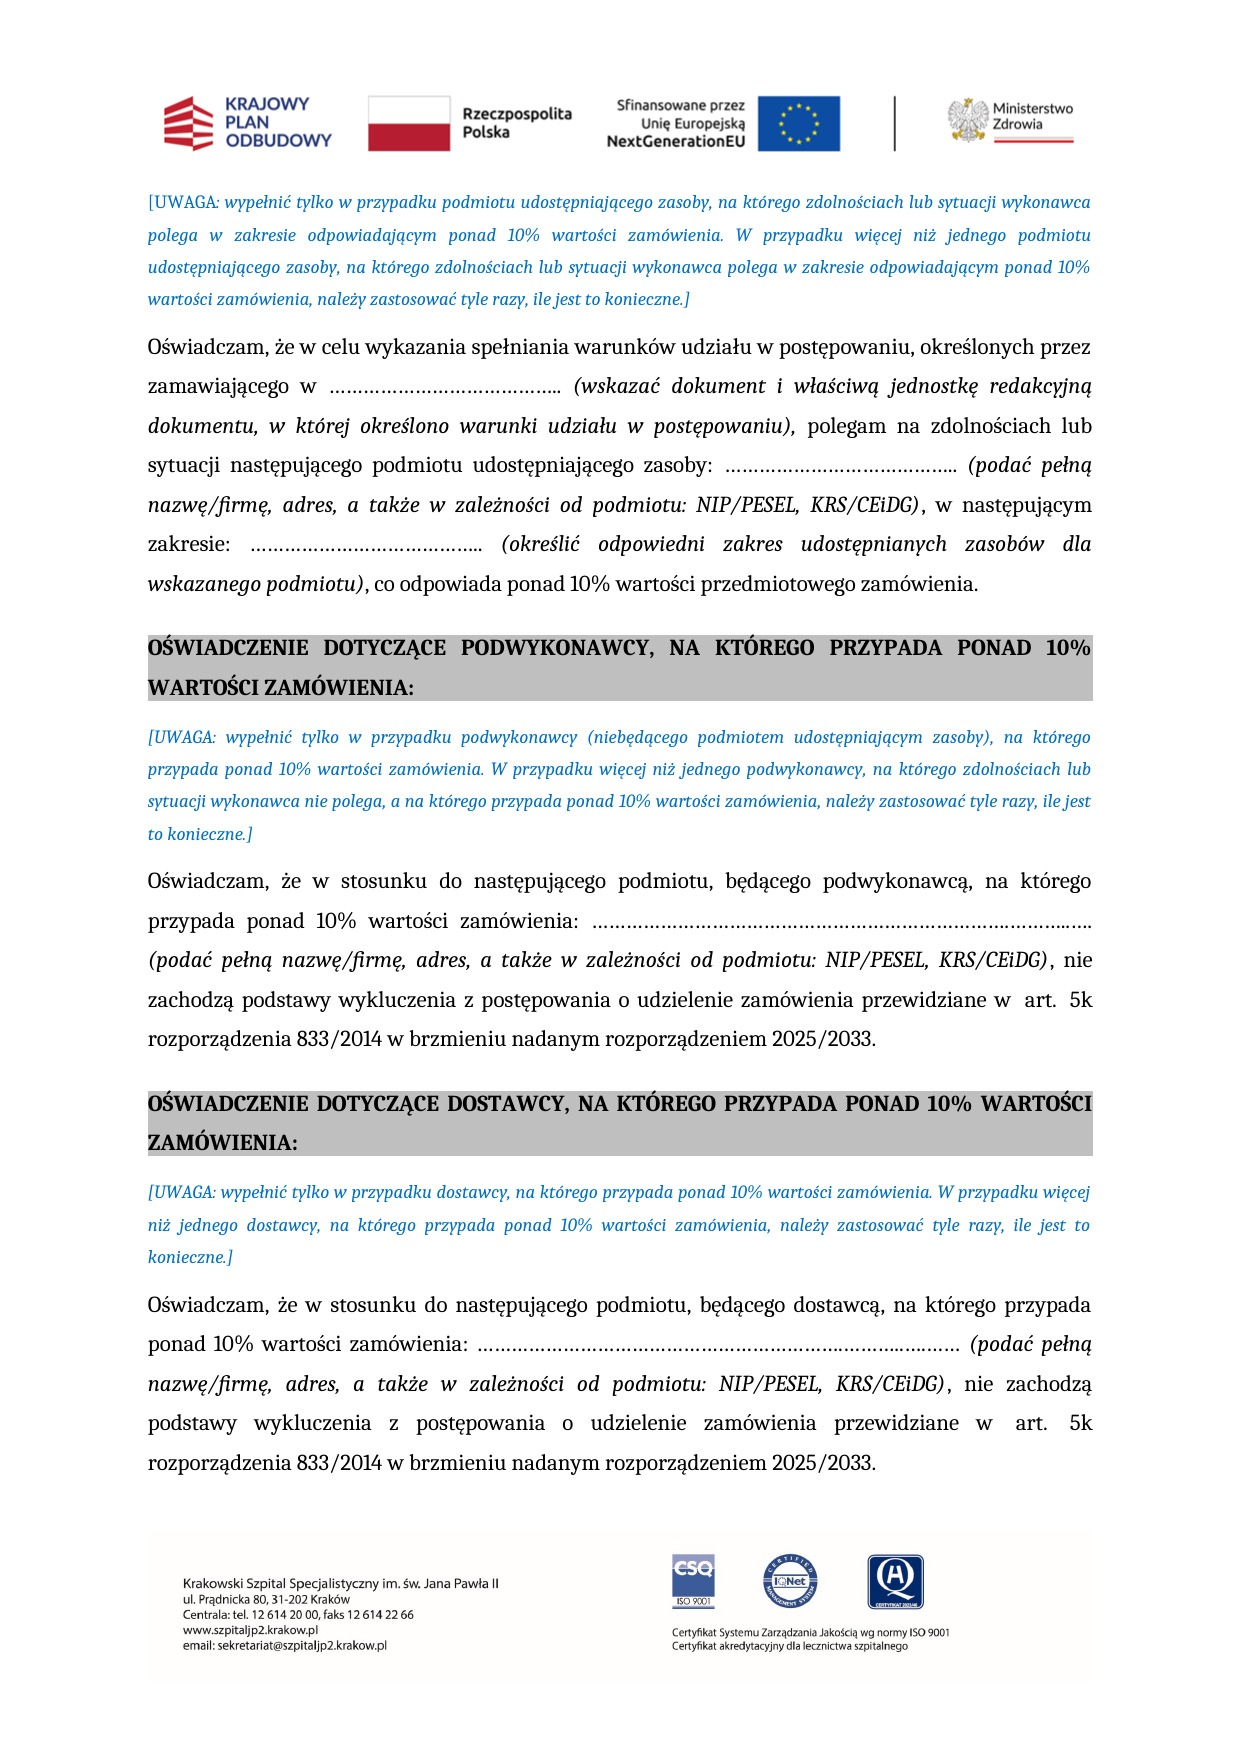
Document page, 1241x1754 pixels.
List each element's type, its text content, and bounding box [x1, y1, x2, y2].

text OŚWIADCZENIE DOTYCZĄCE DOSTAWCY, NA KTÓREGO PRZYPADA PONAD 10% WARTOŚCI ZAMÓWIENIA: [148, 1091, 1093, 1156]
picture [147, 73, 1093, 168]
picture [147, 1530, 1093, 1681]
text OŚWIADCZENIE DOTYCZĄCE PODWYKONAWCY, NA KTÓREGO PRZYPADA PONAD 10% WARTOŚCI ZAMÓWIENIA: [148, 635, 1093, 701]
text [UWAGA: wypełnić tylko w przypadku podmiotu udostępniającego zasoby, na którego zdolnościach lub sytuacji wykonawca polega w zakresie odpowiadającym ponad 10% wartości zamówienia. W przypadku więcej niż jednego podmiotu udostępniającego zasoby, na którego zdolnościach lub sytuacji wykonawca polega w zakresie odpowiadającym ponad 10% wartości zamówienia, należy zastosować tyle razy, ile jest to konieczne.] [148, 192, 1093, 310]
text Oświadczam, że w celu wykazania spełniania warunków udziału w postępowaniu, określonych przez zamawiającego w ………………………………….. (wskazać dokument i właściwą jednostkę redakcyjną dokumentu, w której określono warunki udziału w postępowaniu), polegam na zdolnościach lub sytuacji następującego podmiotu udostępniającego zasoby: ………………………………….. (podać pełną nazwę/firmę, adres, a także w zależności od podmiotu: NIP/PESEL, KRS/CEiDG), w następującym zakresie: ………………………………….. (określić odpowiedni zakres udostępnianych zasobów dla wskazanego podmiotu), co odpowiada ponad 10% wartości przedmiotowego zamówienia. [148, 334, 1093, 597]
text [UWAGA: wypełnić tylko w przypadku dostawcy, na którego przypada ponad 10% wartości zamówienia. W przypadku więcej niż jednego dostawcy, na którego przypada ponad 10% wartości zamówienia, należy zastosować tyle razy, ile jest to konieczne.] [148, 1182, 1093, 1268]
text Oświadczam, że w stosunku do następującego podmiotu, będącego dostawcą, na którego przypada ponad 10% wartości zamówienia: ……………………………………………………….………..….…… (podać pełną nazwę/firmę, adres, a także w zależności od podmiotu: NIP/PESEL, KRS/CEiDG), nie zachodzą podstawy wykluczenia z postępowania o udzielenie zamówienia przewidziane w art. 5k rozporządzenia 833/2014 w brzmieniu nadanym rozporządzeniem 2025/2033. [148, 1291, 1093, 1476]
text [UWAGA: wypełnić tylko w przypadku podwykonawcy (niebędącego podmiotem udostępniającym zasoby), na którego przypada ponad 10% wartości zamówienia. W przypadku więcej niż jednego podwykonawcy, na którego zdolnościach lub sytuacji wykonawca nie polega, a na którego przypada ponad 10% wartości zamówienia, należy zastosować tyle razy, ile jest to konieczne.] [148, 726, 1093, 845]
text Oświadczam, że w stosunku do następującego podmiotu, będącego podwykonawcą, na którego przypada ponad 10% wartości zamówienia: ……………………………………………………………….………..…. (podać pełną nazwę/firmę, adres, a także w zależności od podmiotu: NIP/PESEL, KRS/CEiDG), nie zachodzą podstawy wykluczenia z postępowania o udzielenie zamówienia przewidziane w art. 5k rozporządzenia 833/2014 w brzmieniu nadanym rozporządzeniem 2025/2033. [148, 868, 1093, 1052]
